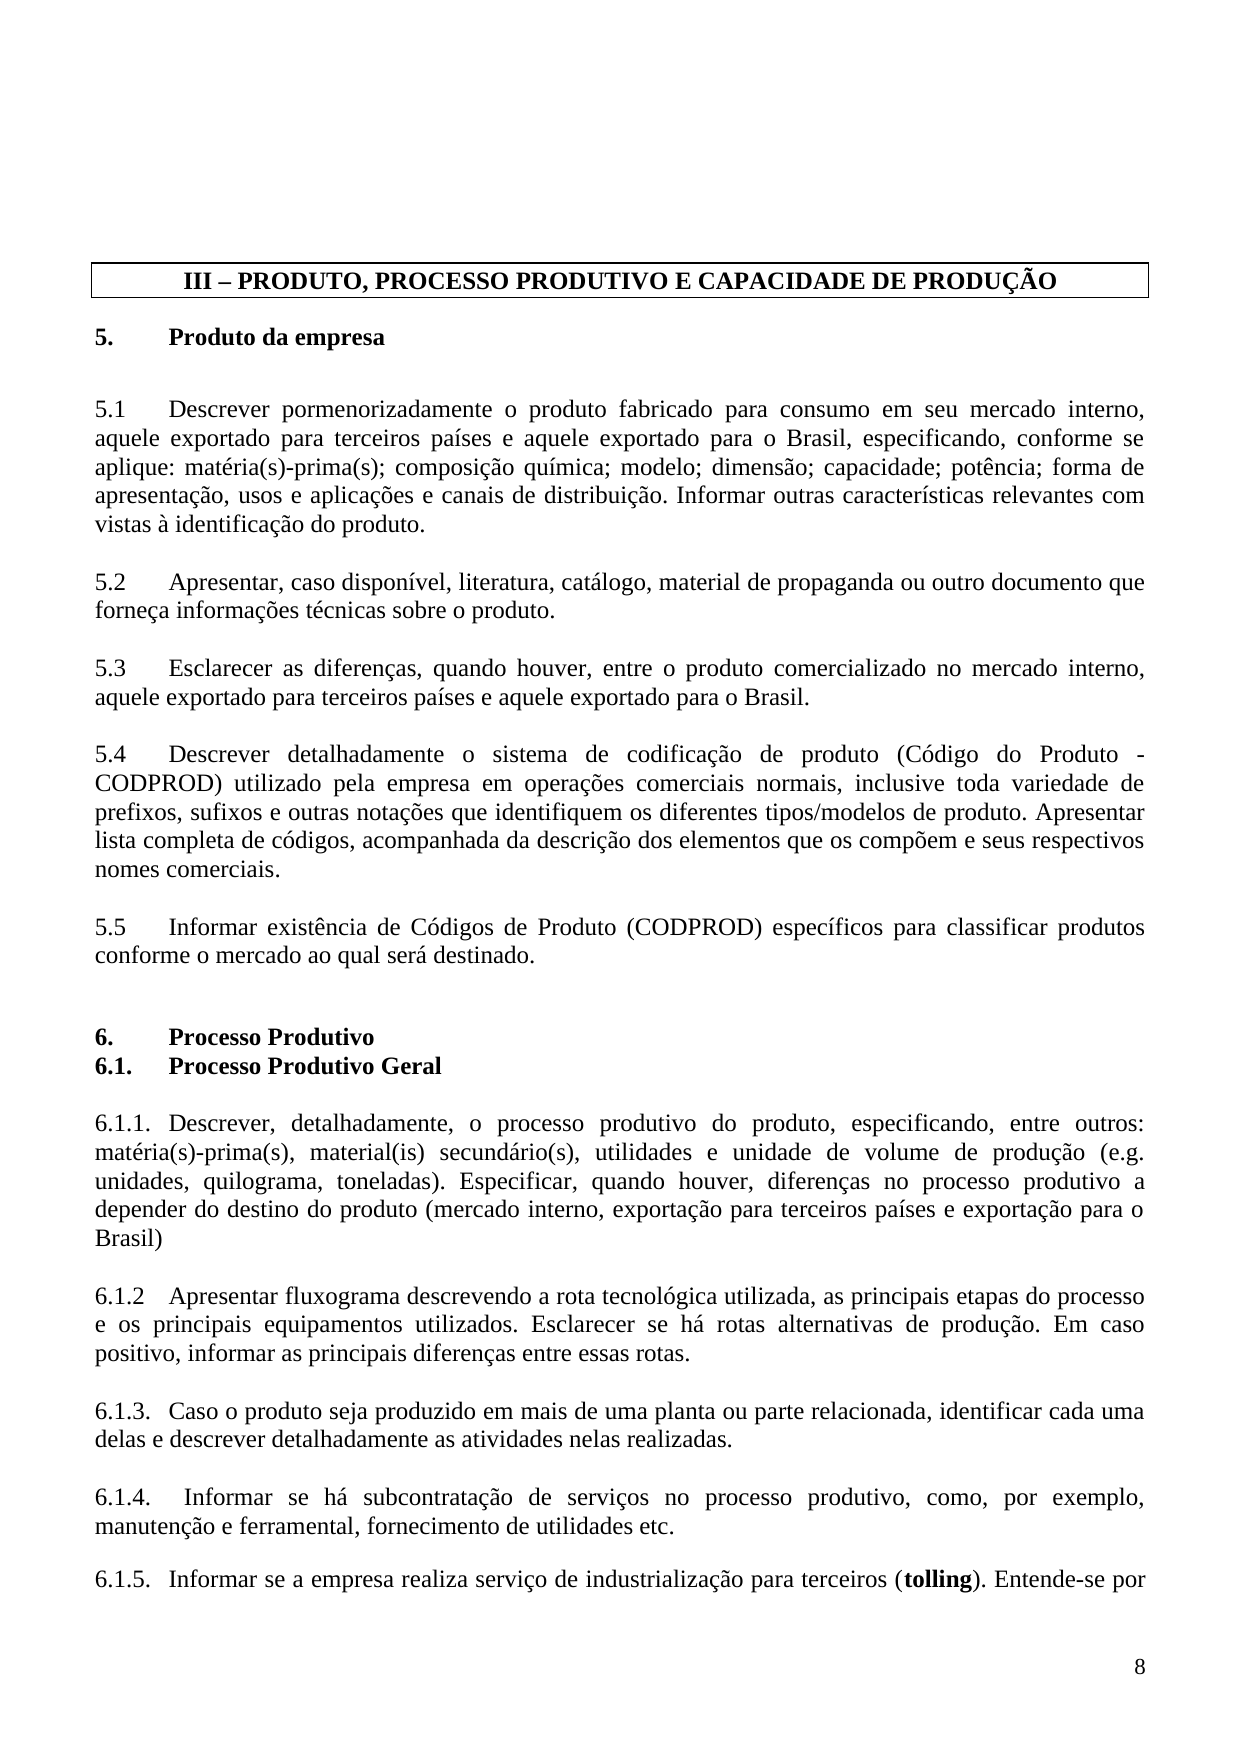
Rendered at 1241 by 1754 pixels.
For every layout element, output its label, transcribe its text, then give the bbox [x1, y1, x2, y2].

text 6.1. Processo Produtivo Geral [94, 1051, 1146, 1079]
text 6.1.3. Caso o produto seja produzido em mais de uma planta ou parte relacionada, identificar cada uma delas e descrever detalhadamente as atividades nelas realizadas. [94, 1396, 1146, 1453]
subtitle 6. Processo Produtivo [94, 1022, 1146, 1051]
text 6.1.4. Informar se há subcontratação de serviços no processo produtivo, como, por exemplo, manutenção e ferramental, fornecimento de utilidades etc. [94, 1482, 1146, 1539]
list 5.4 Descrever detalhadamente o sistema de codificação de produto (Código do Produto - CODPROD) utilizado pela empresa em operações comerciais normais, inclusive toda variedade de prefixos, sufixos e outras notações que identifiquem os diferentes tipos/modelos de produto. Apresentar lista completa de códigos, acompanhada da descrição dos elementos que os compõem e seus respectivos nomes comerciais. [94, 739, 1146, 883]
list 5.5 Informar existência de Códigos de Produto (CODPROD) específicos para classificar produtos conforme o mercado ao qual será destinado. [94, 912, 1146, 969]
subtitle III – PRODUTO, PROCESSO PRODUTIVO E CAPACIDADE DE PRODUÇÃO [92, 264, 1148, 297]
text 5. Produto da empresa [94, 322, 1146, 351]
list 5.1 Descrever pormenorizadamente o produto fabricado para consumo em seu mercado interno, aquele exportado para terceiros países e aquele exportado para o Brasil, especificando, conforme se aplique: matéria(s)-prima(s); composição química; modelo; dimensão; capacidade; potência; forma de apresentação, usos e aplicações e canais de distribuição. Informar outras características relevantes com vistas à identificação do produto. [94, 394, 1146, 538]
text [94, 1564, 1146, 1592]
text 6.1.1. Descrever, detalhadamente, o processo produtivo do produto, especificando, entre outros: matéria(s)-prima(s), material(is) secundário(s), utilidades e unidade de volume de produção (e.g. unidades, quilograma, toneladas). Especificar, quando houver, diferenças no processo produtivo a depender do destino do produto (mercado interno, exportação para terceiros países e exportação para o Brasil) [94, 1108, 1146, 1252]
list 5.3 Esclarecer as diferenças, quando houver, entre o produto comercializado no mercado interno, aquele exportado para terceiros países e aquele exportado para o Brasil. [94, 653, 1146, 711]
list 5.2 Apresentar, caso disponível, literatura, catálogo, material de propaganda ou outro documento que forneça informações técnicas sobre o produto. [94, 567, 1146, 624]
text 6.1.2 Apresentar fluxograma descrevendo a rota tecnológica utilizada, as principais etapas do processo e os principais equipamentos utilizados. Esclarecer se há rotas alternativas de produção. Em caso positivo, informar as principais diferenças entre essas rotas. [94, 1281, 1146, 1367]
